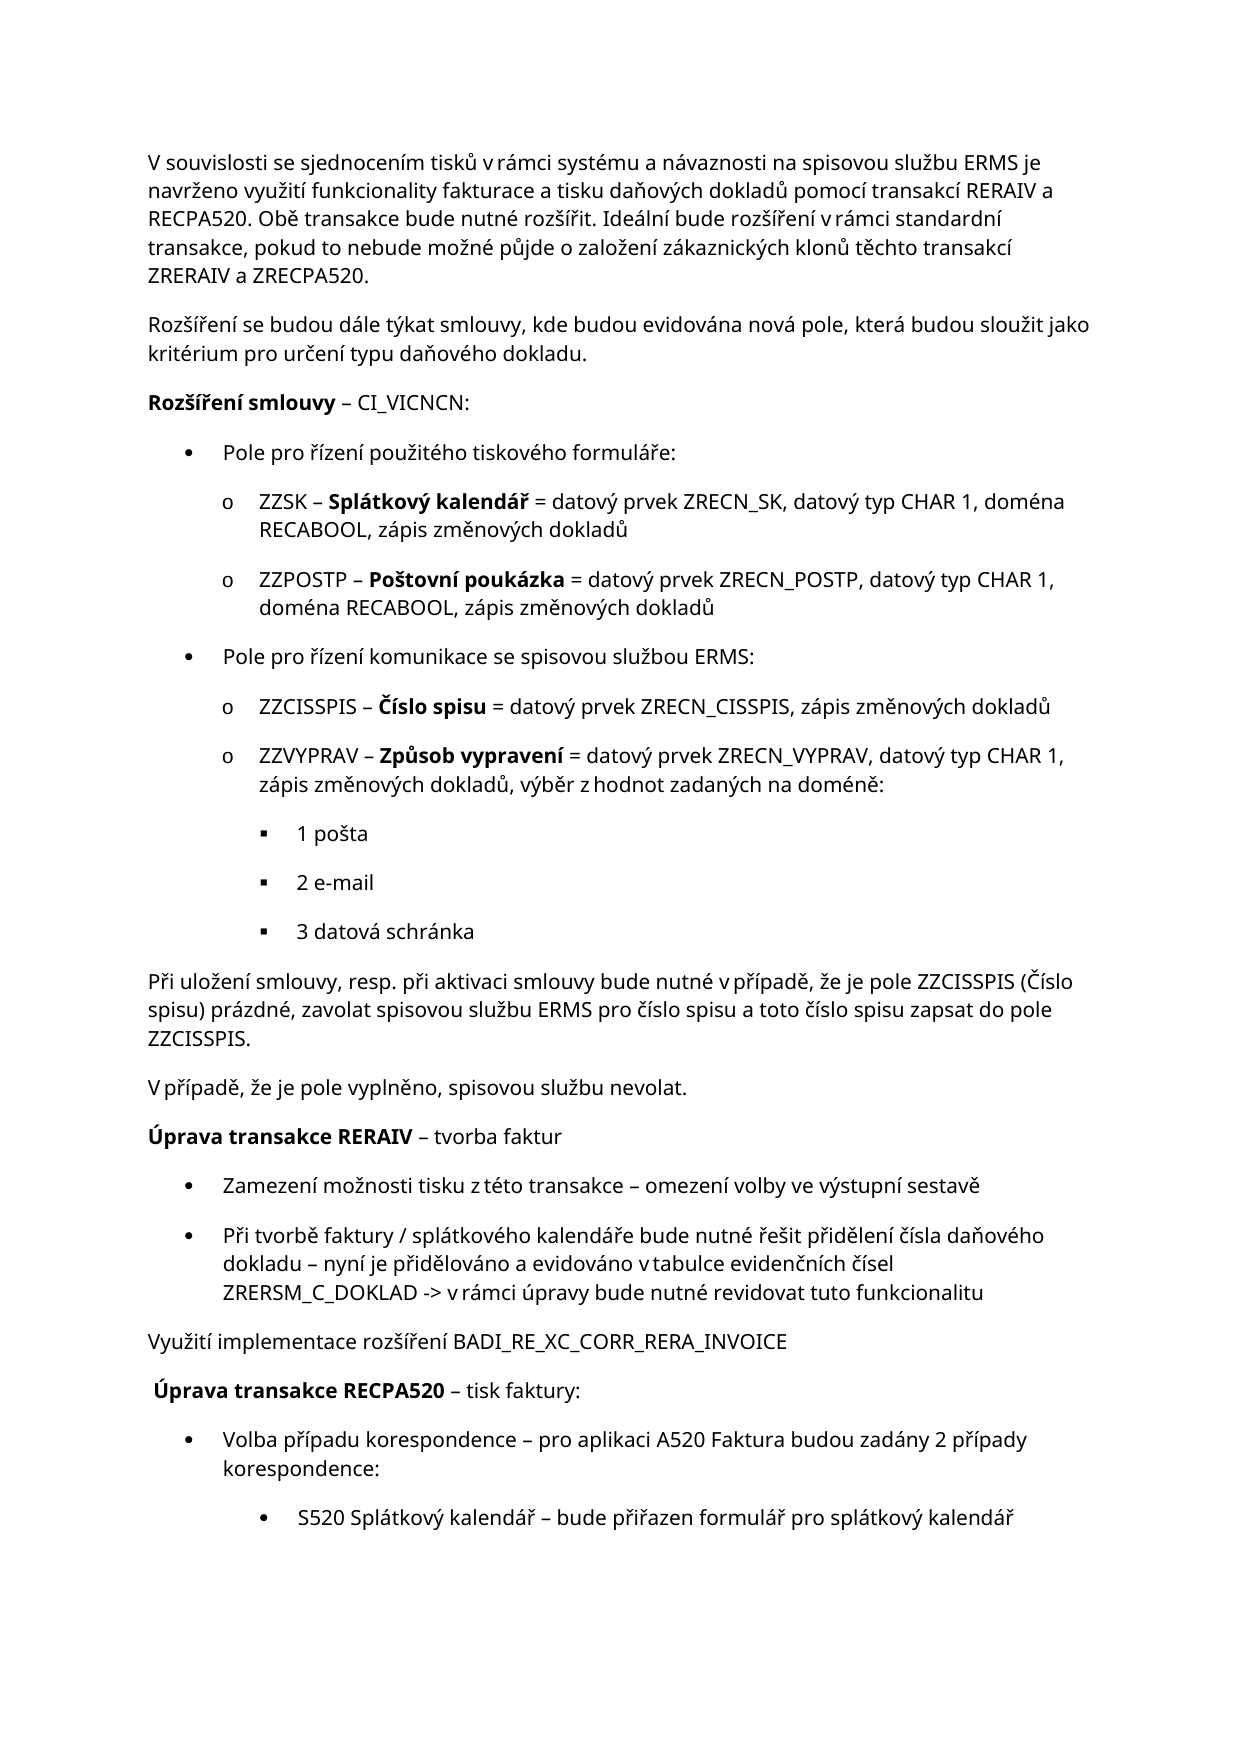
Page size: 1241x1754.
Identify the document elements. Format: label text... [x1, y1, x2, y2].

list Zamezení možnosti tisku z této transakce – omezení volby ve výstupní sestavě [185, 1171, 1093, 1200]
text Rozšíření smlouvy – CI_VICNCN: [148, 388, 1093, 417]
list 2 e-mail [259, 868, 1093, 897]
list S520 Splátkový kalendář – bude přiřazen formulář pro splátkový kalendář [260, 1503, 1093, 1532]
list 1 pošta [259, 819, 1093, 847]
list Pole pro řízení komunikace se spisovou službou ERMS: [185, 642, 1093, 671]
list ZZCISSPIS – Číslo spisu = datový prvek ZRECN_CISSPIS, zápis změnových dokladů [221, 692, 1093, 720]
list ZZPOSTP – Poštovní poukázka = datový prvek ZRECN_POSTP, datový typ CHAR 1, doména RECABOOL, zápis změnových dokladů [221, 565, 1093, 622]
text V případě, že je pole vyplněno, spisovou službu nevolat. [148, 1073, 1093, 1101]
text Rozšíření se budou dále týkat smlouvy, kde budou evidována nová pole, která budou sloužit jako kritérium pro určení typu daňového dokladu. [148, 311, 1093, 367]
list 3 datová schránka [259, 917, 1093, 946]
list Volba případu korespondence – pro aplikaci A520 Faktura budou zadány 2 případy korespondence: [185, 1425, 1093, 1482]
text Při uložení smlouvy, resp. při aktivaci smlouvy bude nutné v případě, že je pole ZZCISSPIS (Číslo spisu) prázdné, zavolat spisovou službu ERMS pro číslo spisu a toto číslo spisu zapsat do pole ZZCISSPIS. [148, 967, 1093, 1052]
list ZZVYPRAV – Způsob vypravení = datový prvek ZRECN_VYPRAV, datový typ CHAR 1, zápis změnových dokladů, výběr z hodnot zadaných na doméně: [221, 741, 1093, 798]
text Úprava transakce RERAIV – tvorba faktur [148, 1122, 1093, 1151]
list Pole pro řízení použitého tiskového formuláře: [185, 438, 1093, 466]
text Úprava transakce RECPA520 – tisk faktury: [148, 1376, 1093, 1404]
text V souvislosti se sjednocením tisků v rámci systému a návaznosti na spisovou službu ERMS je navrženo využití funkcionality fakturace a tisku daňových dokladů pomocí transakcí RERAIV a RECPA520. Obě transakce bude nutné rozšířit. Ideální bude rozšíření v rámci standardní transakce, pokud to nebude možné půjde o založení zákaznických klonů těchto transakcí ZRERAIV a ZRECPA520. [148, 148, 1093, 290]
text Využití implementace rozšíření BADI_RE_XC_CORR_RERA_INVOICE [148, 1327, 1093, 1355]
list ZZSK – Splátkový kalendář = datový prvek ZRECN_SK, datový typ CHAR 1, doména RECABOOL, zápis změnových dokladů [221, 487, 1093, 544]
list Při tvorbě faktury / splátkového kalendáře bude nutné řešit přidělení čísla daňového dokladu – nyní je přidělováno a evidováno v tabulce evidenčních čísel ZRERSM_C_DOKLAD -> v rámci úpravy bude nutné revidovat tuto funkcionalitu [185, 1221, 1093, 1306]
